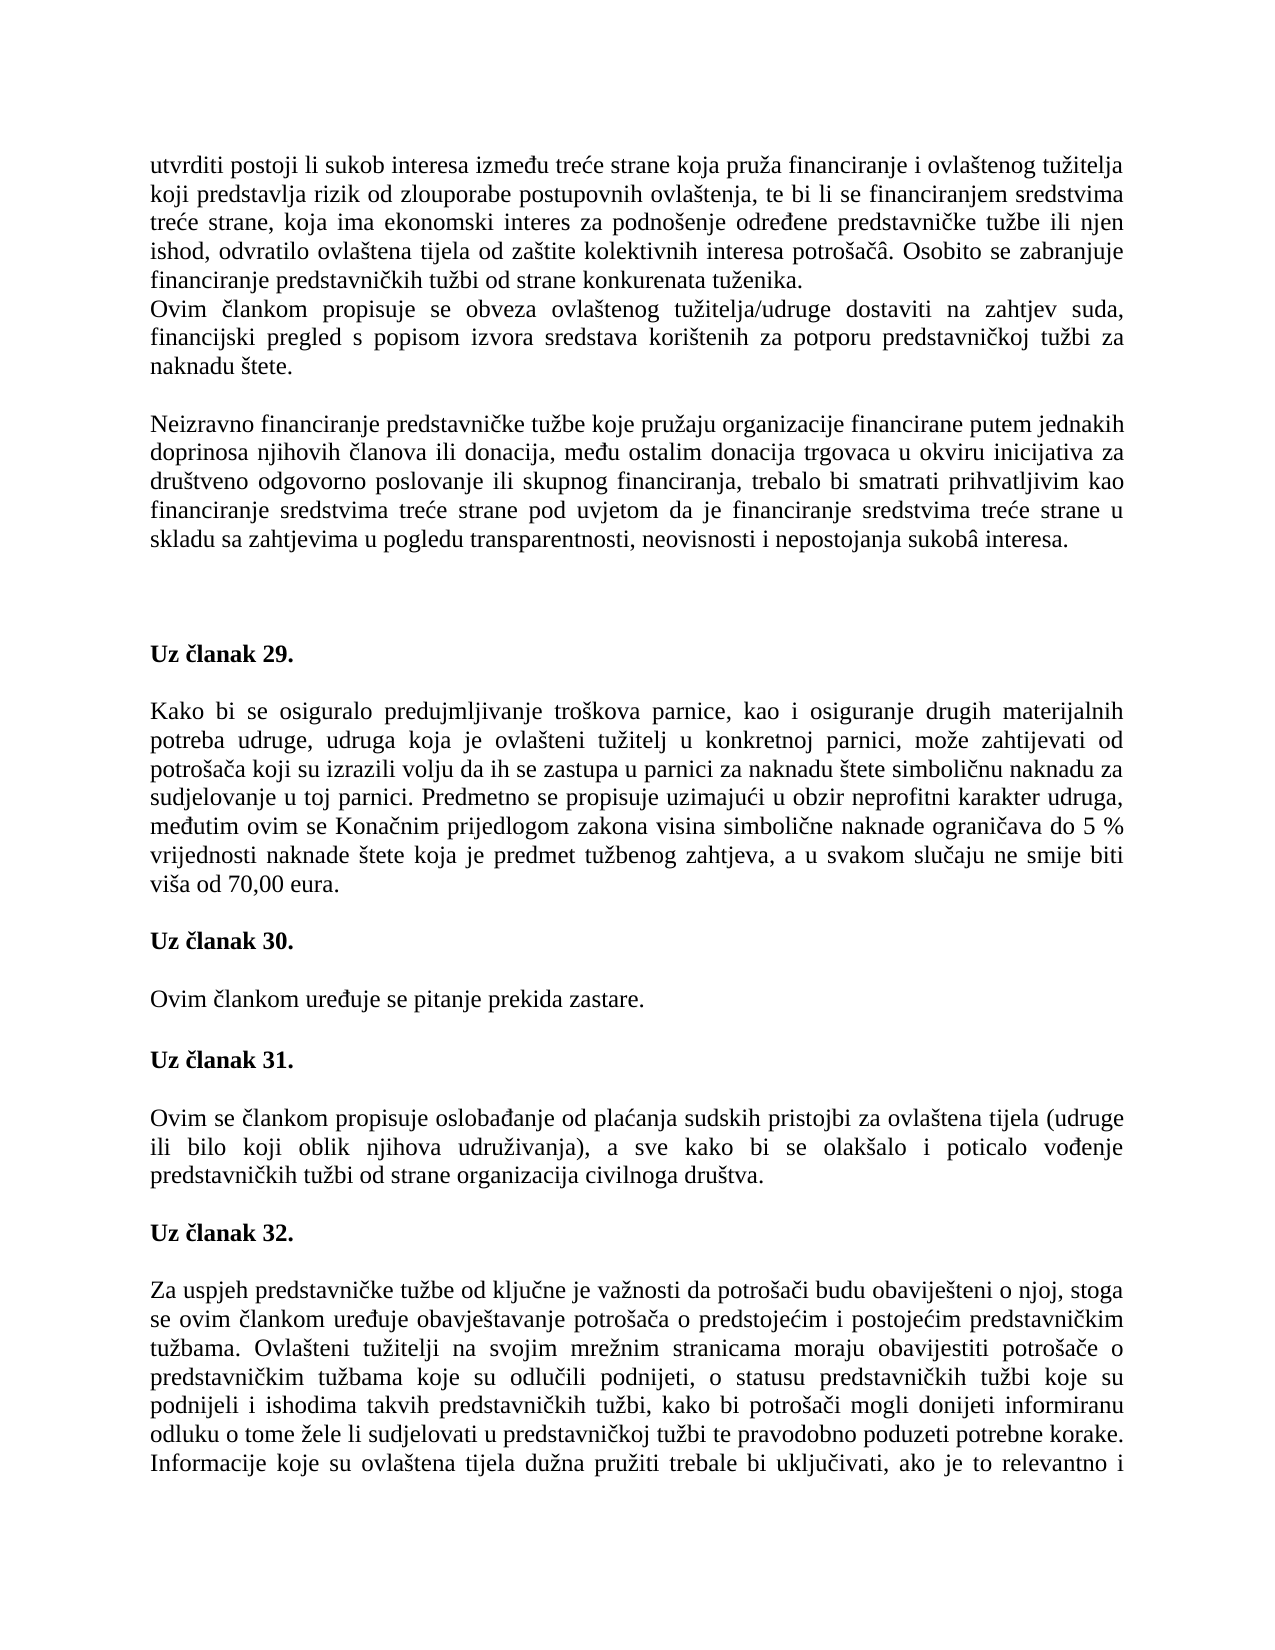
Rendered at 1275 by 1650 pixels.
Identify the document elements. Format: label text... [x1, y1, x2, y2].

text Ovim člankom propisuje se obveza ovlaštenog tužitelja/udruge dostaviti na zahtjev suda, financijski pregled s popisom izvora sredstava korištenih za potporu predstavničkoj tužbi za naknadu štete. [150, 294, 1125, 380]
text Kako bi se osiguralo predujmljivanje troškova parnice, kao i osiguranje drugih materijalnih potreba udruge, udruga koja je ovlašteni tužitelj u konkretnoj parnici, može zahtijevati od potrošača koji su izrazili volju da ih se zastupa u parnici za naknadu štete simboličnu naknadu za sudjelovanje u toj parnici. Predmetno se propisuje uzimajući u obzir neprofitni karakter udruga, međutim ovim se Konačnim prijedlogom zakona visina simbolične naknade ograničava do 5 % vrijednosti naknade štete koja je predmet tužbenog zahtjeva, a u svakom slučaju ne smije biti viša od 70,00 eura. [150, 696, 1125, 897]
text Uz članak 30. [150, 926, 1125, 955]
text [150, 1276, 1125, 1477]
text Neizravno financiranje predstavničke tužbe koje pružaju organizacije financirane putem jednakih doprinosa njihovih članova ili donacija, među ostalim donacija trgovaca u okviru inicijativa za društveno odgovorno poslovanje ili skupnog financiranja, trebalo bi smatrati prihvatljivim kao financiranje sredstvima treće strane pod uvjetom da je financiranje sredstvima treće strane u skladu sa zahtjevima u pogledu transparentnosti, neovisnosti i nepostojanja sukobâ interesa. [150, 409, 1125, 552]
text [150, 150, 1125, 294]
text Uz članak 29. [150, 639, 1125, 667]
text Uz članak 31. [150, 1046, 1125, 1074]
text Ovim člankom uređuje se pitanje prekida zastare. [150, 984, 1125, 1012]
text Ovim se člankom propisuje oslobađanje od plaćanja sudskih pristojbi za ovlaštena tijela (udruge ili bilo koji oblik njihova udruživanja), a sve kako bi se olakšalo i poticalo vođenje predstavničkih tužbi od strane organizacija civilnoga društva. [150, 1103, 1125, 1189]
text Uz članak 32. [150, 1218, 1125, 1247]
